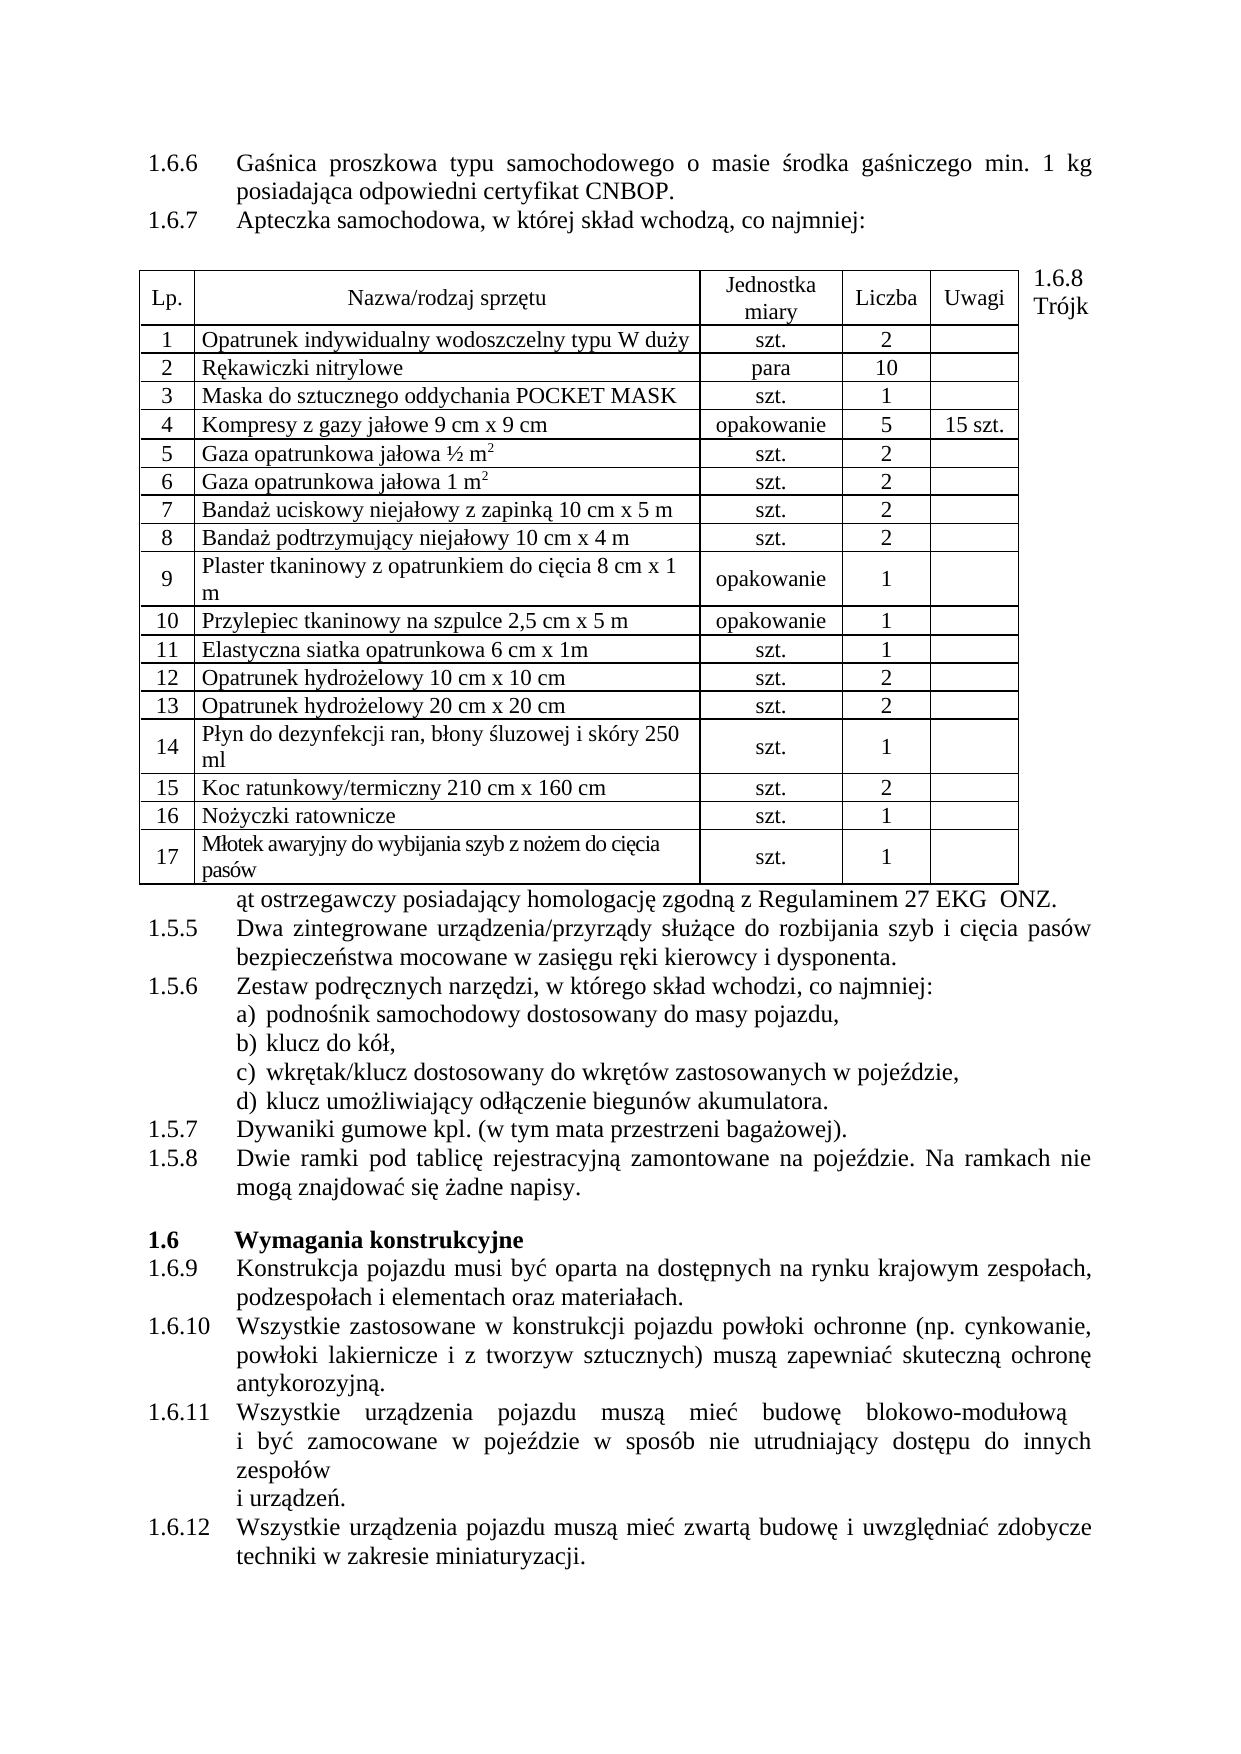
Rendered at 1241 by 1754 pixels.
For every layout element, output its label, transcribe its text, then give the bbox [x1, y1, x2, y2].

table_cell Opatrunek indywidualny wodoszczelny typu W duży [195, 326, 699, 352]
table_cell 2 [843, 326, 930, 352]
table_header Liczba [843, 271, 930, 324]
table_cell [931, 720, 1018, 772]
list Konstrukcja pojazdu musi być oparta na dostępnych na rynku krajowym zespołach, podzespołach i elementach oraz materiałach. [148, 1253, 1093, 1311]
list klucz do kół, [236, 1028, 1093, 1057]
table_cell Opatrunek hydrożelowy 10 cm x 10 cm [195, 664, 699, 690]
table_cell 14 [140, 719, 194, 772]
table_cell szt. [701, 440, 842, 466]
list Wszystkie urządzenia pojazdu muszą mieć budowę blokowo-modułową i być zamocowane w pojeździe w sposób nie utrudniający dostępu do innych zespołów i urządzeń. [148, 1397, 1093, 1512]
table_cell [931, 468, 1018, 494]
list wkrętak/klucz dostosowany do wkrętów zastosowanych w pojeździe, [236, 1057, 1093, 1086]
table_cell 1 [843, 802, 930, 829]
table_cell szt. [701, 468, 842, 494]
text 1.5.5 Dwa zintegrowane urządzenia/przyrządy służące do rozbijania szyb i cięcia pasów bezpieczeństwa mocowane w zasięgu ręki kierowcy i dysponenta. [148, 913, 1093, 971]
table_header Lp. [140, 271, 194, 324]
table_cell 6 [140, 468, 194, 494]
table_cell [931, 692, 1018, 718]
table_cell 7 [140, 495, 194, 522]
table_cell Opatrunek hydrożelowy 20 cm x 20 cm [195, 692, 699, 718]
table_cell Kompresy z gazy jałowe 9 cm x 9 cm [195, 410, 699, 438]
table_cell 13 [140, 691, 194, 718]
table_cell 2 [843, 440, 930, 466]
text 1.5.8 Dwie ramki pod tablicę rejestracyjną zamontowane na pojeździe. Na ramkach nie mogą znajdować się żadne napisy. [148, 1143, 1093, 1201]
table_cell Przylepiec tkaninowy na szpulce 2,5 cm x 5 m [195, 607, 699, 634]
table_cell 1 [843, 607, 930, 634]
table_cell 1 [843, 830, 930, 883]
table_cell Bandaż uciskowy niejałowy z zapinką 10 cm x 5 m [195, 496, 699, 522]
table_cell Nożyczki ratownicze [195, 802, 699, 829]
table_cell Rękawiczki nitrylowe [195, 354, 699, 381]
table_cell opakowanie [701, 552, 842, 605]
table_cell 15 szt. [931, 410, 1018, 438]
table_cell Młotek awaryjny do wybijania szyb z nożem do cięcia pasów [195, 830, 699, 883]
list Gaśnica proszkowa typu samochodowego o masie środka gaśniczego min. 1 kg posiadająca odpowiedni certyfikat CNBOP. [148, 148, 1093, 205]
table_cell szt. [701, 774, 842, 801]
table_cell szt. [701, 524, 842, 551]
table_cell [931, 774, 1018, 801]
text 1.5.7 Dywaniki gumowe kpl. (w tym mata przestrzeni bagażowej). [148, 1114, 1093, 1143]
table_cell szt. [701, 636, 842, 662]
table_cell Bandaż podtrzymujący niejałowy 10 cm x 4 m [195, 524, 699, 551]
list Wszystkie urządzenia pojazdu muszą mieć zwartą budowę i uwzględniać zdobycze techniki w zakresie miniaturyzacji. [148, 1512, 1093, 1570]
table_cell Elastyczna siatka opatrunkowa 6 cm x 1m [195, 636, 699, 662]
table_cell 2 [843, 774, 930, 801]
table_cell [931, 354, 1018, 381]
table_cell szt. [701, 382, 842, 409]
table_cell 2 [843, 468, 930, 494]
table_cell [931, 326, 1018, 352]
table_cell opakowanie [701, 410, 842, 438]
table_cell szt. [701, 664, 842, 690]
text 1.5.6 Zestaw podręcznych narzędzi, w którego skład wchodzi, co najmniej: [148, 971, 1093, 999]
table_header Jednostka miary [701, 271, 842, 324]
table_cell 2 [843, 524, 930, 551]
table_cell 1 [843, 382, 930, 409]
table_cell 1 [843, 552, 930, 605]
table_cell [931, 382, 1018, 409]
table_cell 5 [843, 410, 930, 438]
table_cell 2 [843, 496, 930, 522]
table_cell Plaster tkaninowy z opatrunkiem do cięcia 8 cm x 1 m [195, 552, 699, 605]
list podnośnik samochodowy dostosowany do masy pojazdu, [236, 999, 1093, 1028]
table_cell szt. [701, 326, 842, 352]
table_cell szt. [701, 496, 842, 522]
table_cell [931, 636, 1018, 662]
table_cell [931, 440, 1018, 466]
table_cell szt. [701, 692, 842, 718]
table_cell [931, 830, 1018, 883]
table_cell 1 [140, 325, 194, 352]
table_cell 2 [843, 664, 930, 690]
list Wszystkie zastosowane w konstrukcji pojazdu powłoki ochronne (np. cynkowanie, powłoki lakiernicze i z tworzyw sztucznych) muszą zapewniać skuteczną ochronę antykorozyjną. [148, 1311, 1093, 1397]
table_cell 1 [843, 720, 930, 772]
table_cell 16 [140, 802, 194, 829]
table_header Nazwa/rodzaj sprzętu [195, 271, 699, 324]
list Trójkąt ostrzegawczy posiadający homologację zgodną z Regulaminem 27 EKG ONZ. [148, 263, 1093, 913]
table_cell opakowanie [701, 607, 842, 634]
table_cell [931, 802, 1018, 829]
table_cell Maska do sztucznego oddychania POCKET MASK [195, 382, 699, 409]
table_cell 17 [140, 830, 194, 883]
table_cell 8 [140, 524, 194, 551]
table_cell 4 [140, 410, 194, 438]
table_cell 11 [140, 635, 194, 662]
list klucz umożliwiający odłączenie biegunów akumulatora. [236, 1086, 1093, 1114]
table_cell [931, 552, 1018, 605]
table_cell szt. [701, 802, 842, 829]
table_header Uwagi [931, 271, 1018, 324]
table_cell 10 [140, 606, 194, 634]
table_cell 9 [140, 552, 194, 605]
table_cell [931, 524, 1018, 551]
table_cell [931, 607, 1018, 634]
table_cell [931, 664, 1018, 690]
text 1.6 Wymagania konstrukcyjne [148, 1225, 1093, 1253]
table_cell Gaza opatrunkowa jałowa ½ m2 [195, 440, 699, 466]
table_cell 15 [140, 774, 194, 801]
table_cell szt. [701, 720, 842, 772]
table_cell [931, 496, 1018, 522]
table_cell 10 [843, 354, 930, 381]
table_cell 2 [140, 353, 194, 381]
table_cell Koc ratunkowy/termiczny 210 cm x 160 cm [195, 774, 699, 801]
table_cell 1 [843, 636, 930, 662]
table_cell 5 [140, 439, 194, 466]
list Apteczka samochodowa, w której skład wchodzą, co najmniej: [148, 205, 1093, 234]
table_cell 2 [843, 692, 930, 718]
table_cell 12 [140, 663, 194, 690]
table_cell Płyn do dezynfekcji ran, błony śluzowej i skóry 250 ml [195, 720, 699, 772]
table_cell szt. [701, 830, 842, 883]
table_cell para [701, 354, 842, 381]
table_cell Gaza opatrunkowa jałowa 1 m2 [195, 468, 699, 494]
table_cell 3 [140, 382, 194, 409]
